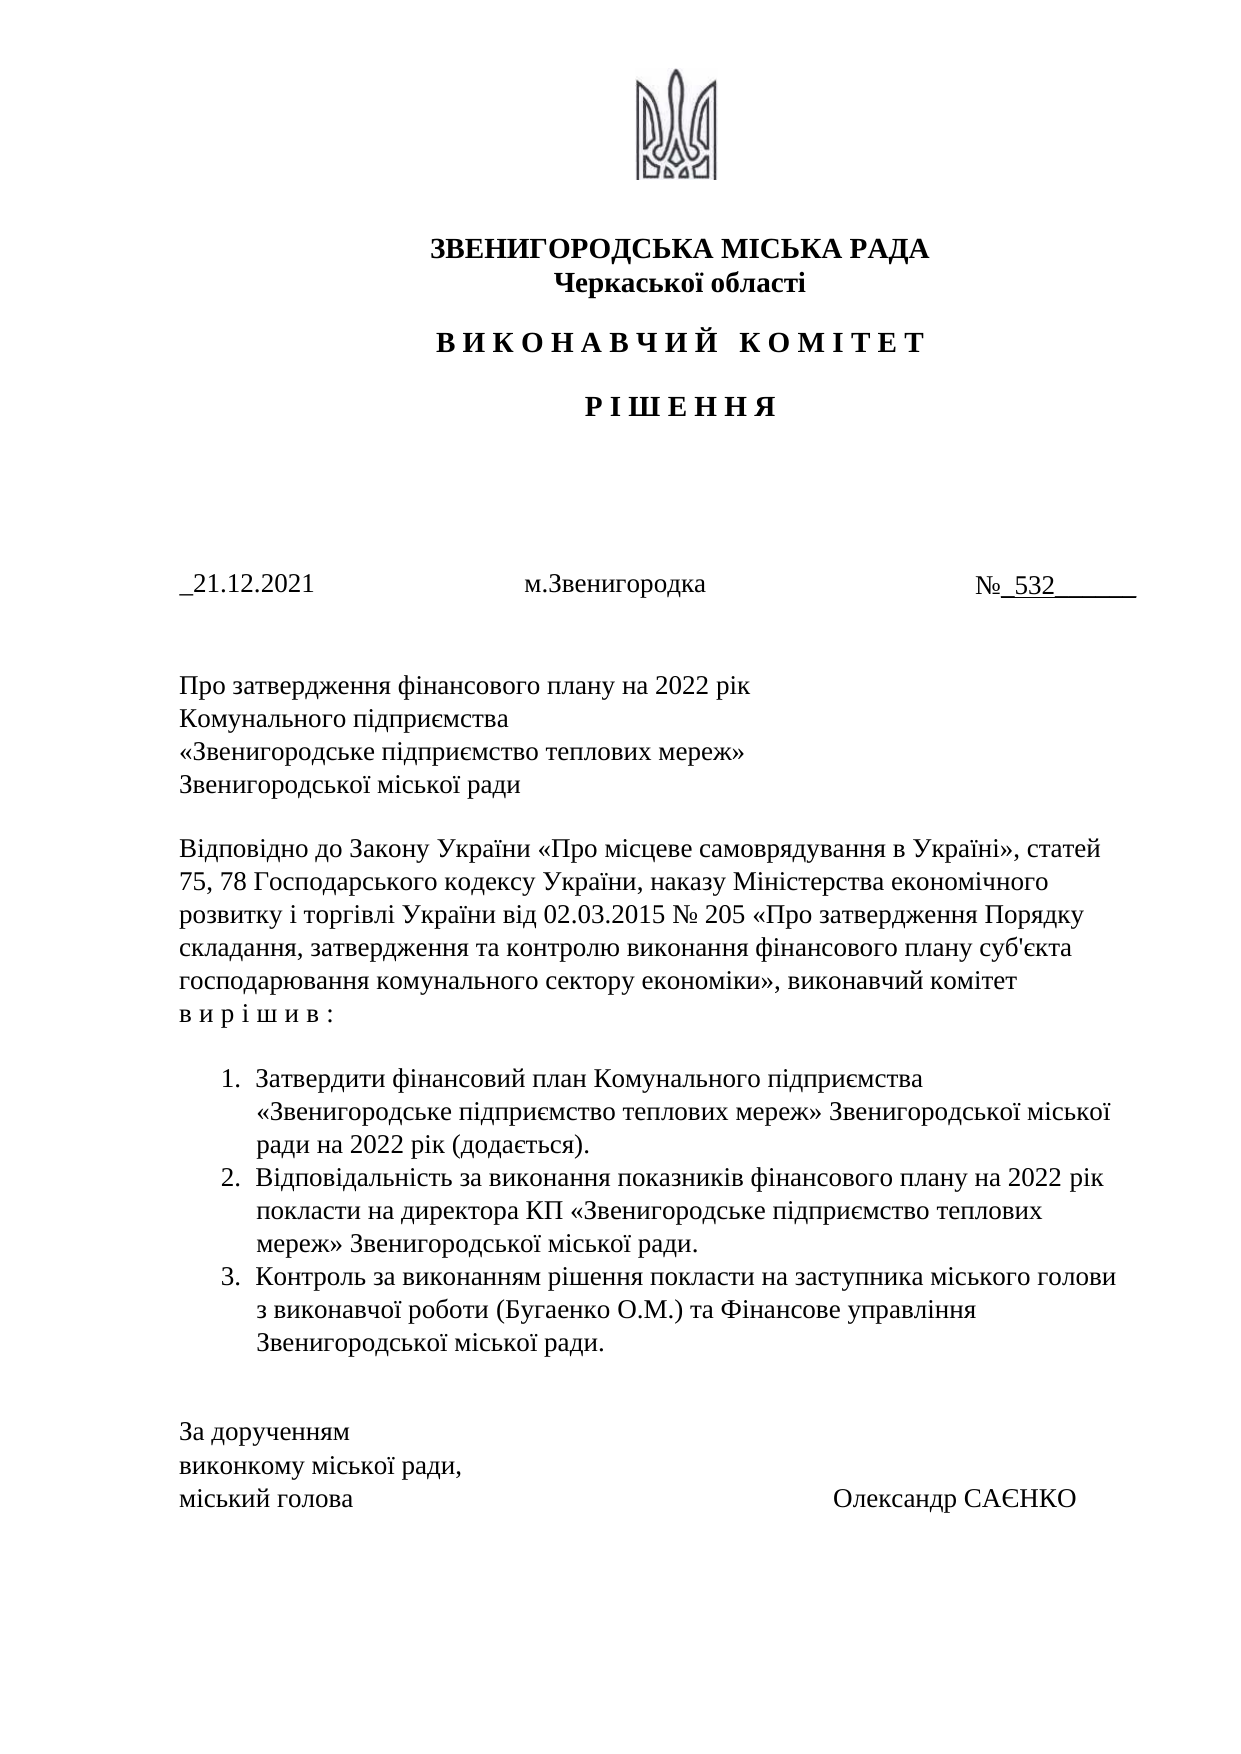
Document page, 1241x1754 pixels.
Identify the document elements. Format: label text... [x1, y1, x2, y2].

text Відповідно до Закону України «Про місцеве самоврядування в Україні», статей 75, 78 Господарського кодексу України, наказу Міністерства економічного розвитку і торгівлі України від 02.03.2015 № 205 «Про затвердження Порядку складання, затвердження та контролю виконання фінансового плану суб'єкта господарювання комунального сектору економіки», виконавчий комітет вирішив: [179, 831, 1181, 1029]
list Відповідальність за виконання показників фінансового плану на 2022 рік покласти на директора КП «Звенигородське підприємство теплових мереж» Звенигородської міської ради. [221, 1160, 1181, 1259]
text Про затвердження фінансового плану на 2022 рік Комунального підприємства «Звенигородське підприємство теплових мереж» [179, 668, 785, 767]
text ВИКОНАВЧИЙ КОМІТЕТ [179, 329, 1181, 358]
list Контроль за виконанням рішення покласти на заступника міського голови з виконавчої роботи (Бугаенко О.М.) та Фінансове управління Звенигородської міської ради. [221, 1259, 1181, 1358]
list Затвердити фінансовий план Комунального підприємства «Звенигородське підприємство теплових мереж» Звенигородської міської ради на 2022 рік (додається). [221, 1061, 1181, 1160]
text №_532______ [975, 573, 1136, 600]
text Звенигородської міської ради [179, 767, 1181, 800]
picture [635, 68, 718, 180]
text За дорученням виконкому міської ради, міський голова Олександр САЄНКО [179, 1414, 1181, 1514]
text РІШЕННЯ [179, 393, 1181, 422]
text _21.12.2021 м.Звенигородка [179, 571, 707, 598]
text ЗВЕНИГОРОДСЬКА МІСЬКА РАДА Черкаської області [179, 231, 1181, 300]
